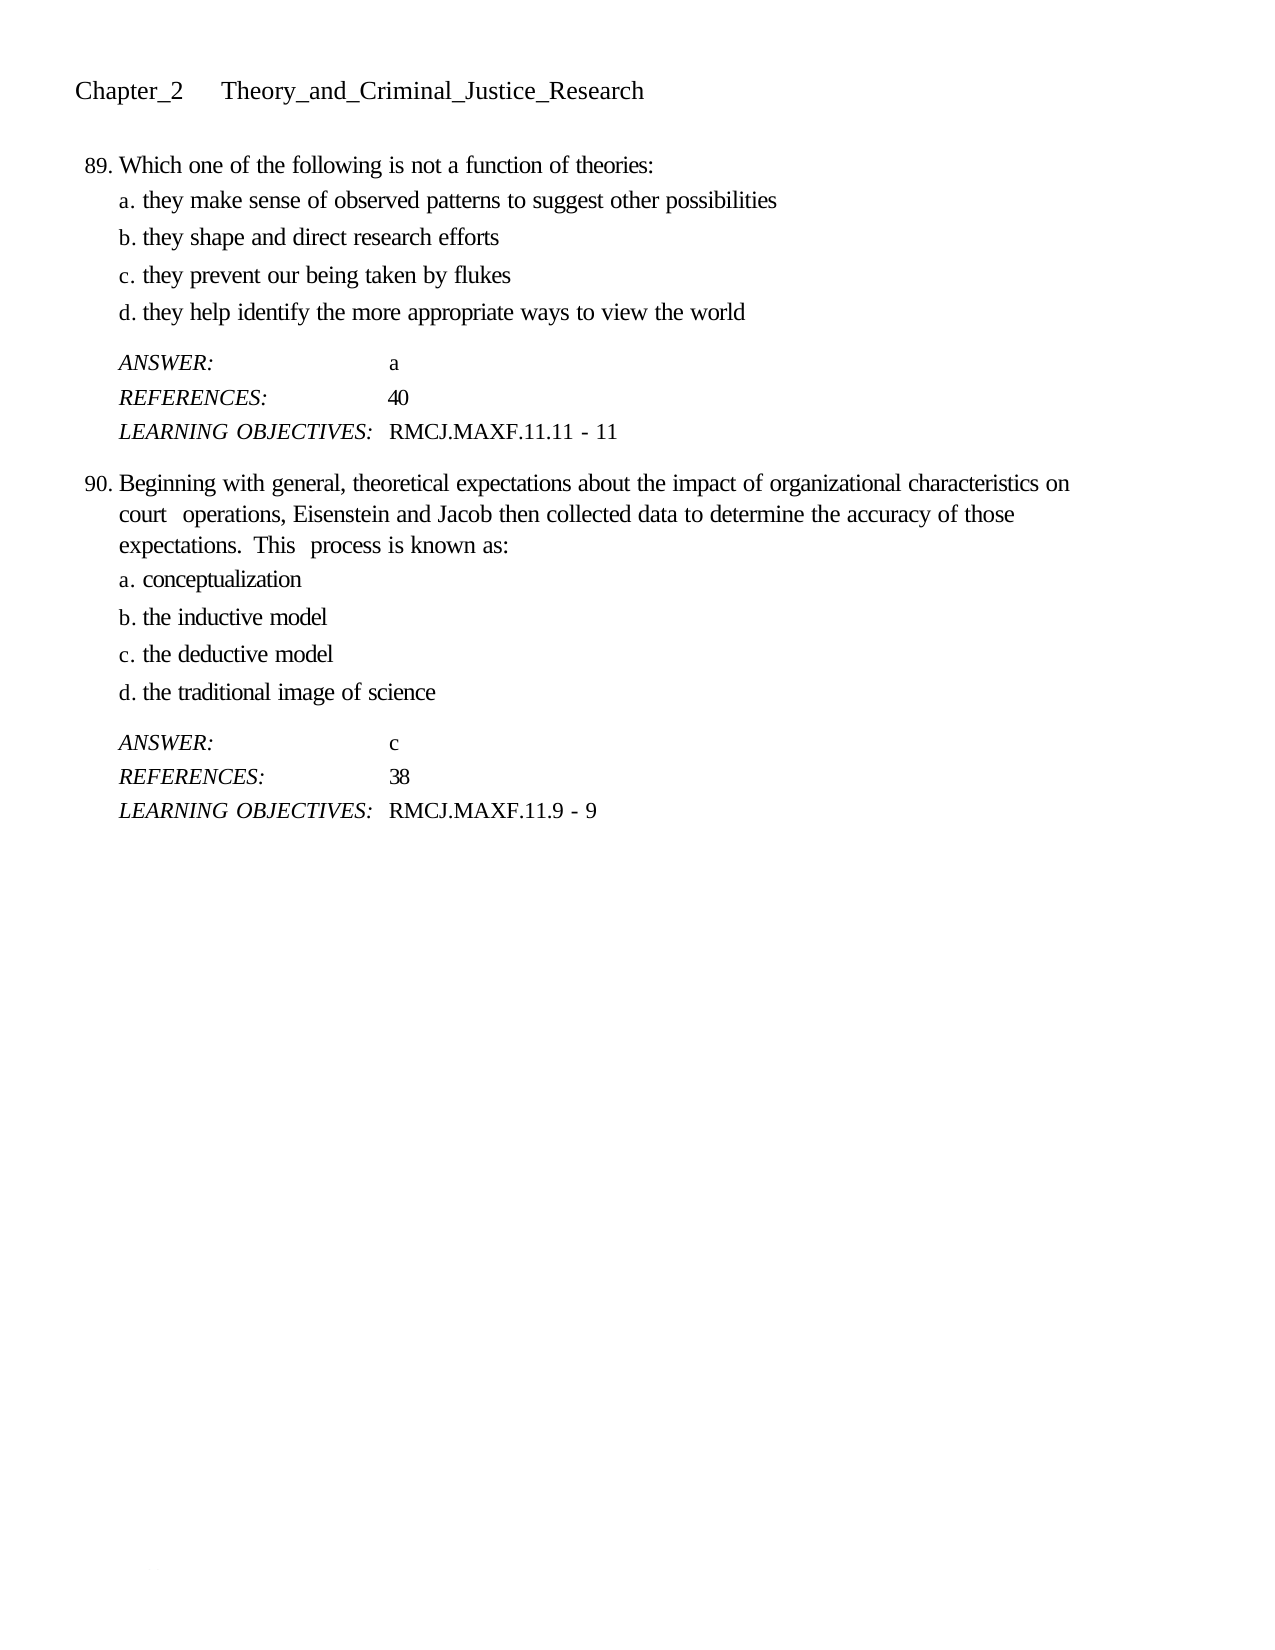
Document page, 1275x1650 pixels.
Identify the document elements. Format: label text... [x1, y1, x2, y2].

list they help identify the more appropriate ways to view the world [119, 297, 1210, 326]
list they shape and direct research efforts [119, 222, 1210, 251]
list the inductive model [119, 602, 1210, 630]
text LEARNING OBJECTIVES: RMCJ.MAXF.11.9 - 9 [119, 797, 1210, 824]
text ANSWER: a [119, 349, 1210, 376]
subtitle Beginning with general, theoretical expectations about the impact of organizational characteristics on court operations, Eisenstein and Jacob then collected data to determine the accuracy of those expectations. This process is known as: [84, 468, 1118, 559]
list they prevent our being taken by flukes [119, 260, 1210, 289]
text ANSWER: c [119, 729, 1210, 755]
text REFERENCES: 40 [119, 384, 1210, 410]
list the deductive model [119, 639, 1210, 668]
text REFERENCES: 38 [119, 763, 1210, 789]
text LEARNING OBJECTIVES: RMCJ.MAXF.11.11 - 11 [119, 418, 1210, 444]
list the traditional image of science [119, 677, 1210, 705]
list conceptualization [119, 564, 1210, 593]
list they make sense of observed patterns to suggest other possibilities [119, 185, 1210, 214]
subtitle Which one of the following is not a function of theories: [84, 151, 1210, 179]
